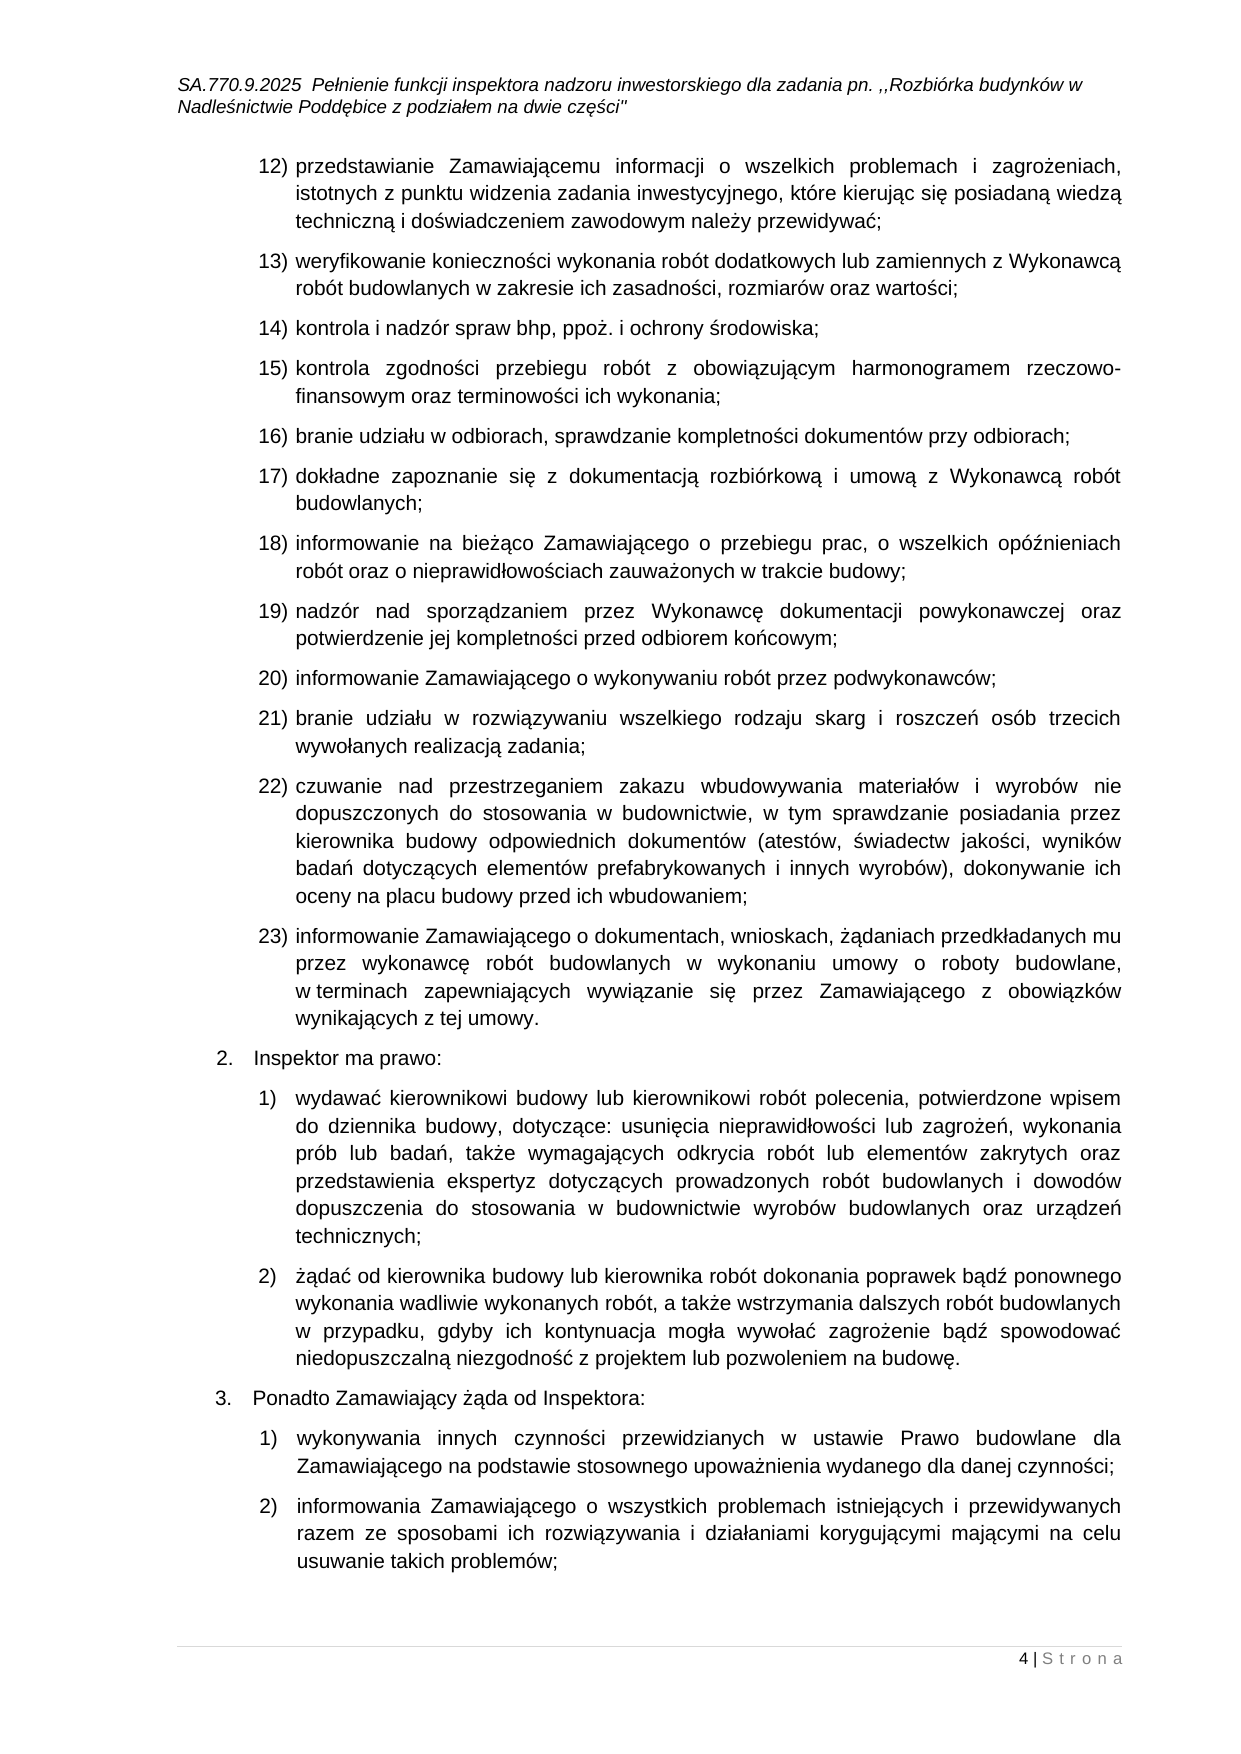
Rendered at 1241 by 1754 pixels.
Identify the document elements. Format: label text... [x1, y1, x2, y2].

list informowanie na bieżąco Zamawiającego o przebiegu prac, o wszelkich opóźnieniach robót oraz o nieprawidłowościach zauważonych w trakcie budowy; [258, 531, 1122, 582]
list weryfikowanie konieczności wykonania robót dodatkowych lub zamiennych z Wykonawcą robót budowlanych w zakresie ich zasadności, rozmiarów oraz wartości; [258, 248, 1122, 300]
list informowanie Zamawiającego o dokumentach, wnioskach, żądaniach przedkładanych mu przez wykonawcę robót budowlanych w wykonaniu umowy o roboty budowlane, w terminach zapewniających wywiązanie się przez Zamawiającego z obowiązków wynikających z tej umowy. [258, 923, 1122, 1030]
list kontrola zgodności przebiegu robót z obowiązującym harmonogramem rzeczowo-finansowym oraz terminowości ich wykonania; [258, 356, 1122, 407]
list kontrola i nadzór spraw bhp, ppoż. i ochrony środowiska; [258, 316, 1122, 340]
list wykonywania innych czynności przewidzianych w ustawie Prawo budowlane dla Zamawiającego na podstawie stosownego upoważnienia wydanego dla danej czynności; [259, 1426, 1122, 1477]
list dokładne zapoznanie się z dokumentacją rozbiórkową i umową z Wykonawcą robót budowlanych; [258, 463, 1122, 515]
list wydawać kierownikowi budowy lub kierownikowi robót polecenia, potwierdzone wpisem do dziennika budowy, dotyczące: usunięcia nieprawidłowości lub zagrożeń, wykonania prób lub badań, także wymagających odkrycia robót lub elementów zakrytych oraz przedstawienia ekspertyz dotyczących prowadzonych robót budowlanych i dowodów dopuszczenia do stosowania w budownictwie wyrobów budowlanych oraz urządzeń technicznych; [258, 1086, 1122, 1247]
list Inspektor ma prawo: [216, 1046, 1122, 1070]
list czuwanie nad przestrzeganiem zakazu wbudowywania materiałów i wyrobów nie dopuszczonych do stosowania w budownictwie, w tym sprawdzanie posiadania przez kierownika budowy odpowiednich dokumentów (atestów, świadectw jakości, wyników badań dotyczących elementów prefabrykowanych i innych wyrobów), dokonywanie ich oceny na placu budowy przed ich wbudowaniem; [258, 773, 1122, 907]
list informowanie Zamawiającego o wykonywaniu robót przez podwykonawców; [258, 666, 1122, 690]
list informowania Zamawiającego o wszystkich problemach istniejących i przewidywanych razem ze sposobami ich rozwiązywania i działaniami korygującymi mającymi na celu usuwanie takich problemów; [259, 1493, 1122, 1572]
list branie udziału w odbiorach, sprawdzanie kompletności dokumentów przy odbiorach; [258, 423, 1122, 447]
list przedstawianie Zamawiającemu informacji o wszelkich problemach i zagrożeniach, istotnych z punktu widzenia zadania inwestycyjnego, które kierując się posiadaną wiedzą techniczną i doświadczeniem zawodowym należy przewidywać; [258, 153, 1122, 232]
list Ponadto Zamawiający żąda od Inspektora: [215, 1386, 1122, 1410]
list nadzór nad sporządzaniem przez Wykonawcę dokumentacji powykonawczej oraz potwierdzenie jej kompletności przed odbiorem końcowym; [258, 598, 1122, 650]
list branie udziału w rozwiązywaniu wszelkiego rodzaju skarg i roszczeń osób trzecich wywołanych realizacją zadania; [258, 706, 1122, 757]
list żądać od kierownika budowy lub kierownika robót dokonania poprawek bądź ponownego wykonania wadliwie wykonanych robót, a także wstrzymania dalszych robót budowlanych w przypadku, gdyby ich kontynuacja mogła wywołać zagrożenie bądź spowodować niedopuszczalną niezgodność z projektem lub pozwoleniem na budowę. [258, 1263, 1122, 1370]
